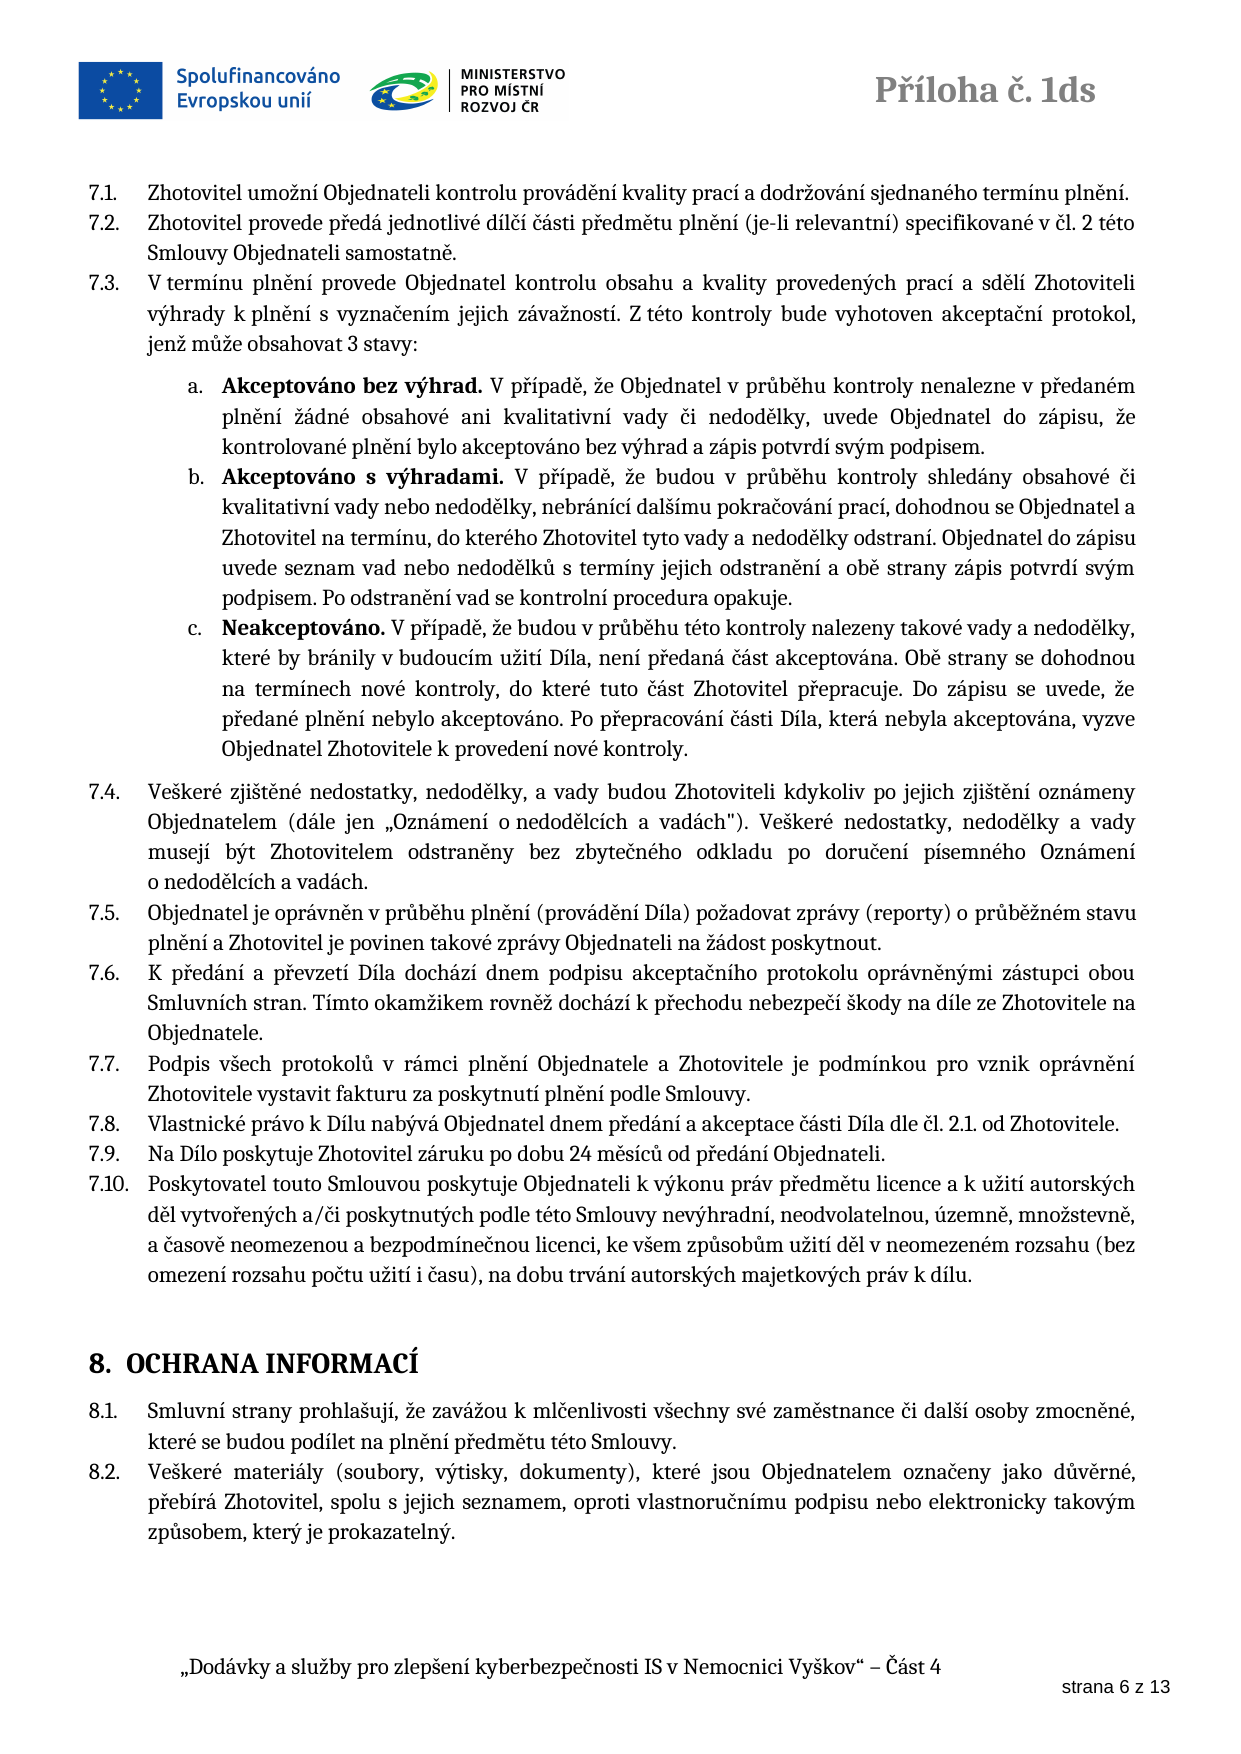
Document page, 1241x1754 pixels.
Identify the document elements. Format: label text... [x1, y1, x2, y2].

list V termínu plnění provede Objednatel kontrolu obsahu a kvality provedených prací a sdělí Zhotoviteli výhrady k plnění s vyznačením jejich závažností. Z této kontroly bude vyhotoven akceptační protokol, jenž může obsahovat 3 stavy: [89, 270, 1137, 357]
list Na Dílo poskytuje Zhotovitel záruku po dobu 24 měsíců od předání Objednateli. [89, 1141, 1137, 1167]
list Veškeré materiály (soubory, výtisky, dokumenty), které jsou Objednatelem označeny jako důvěrné, přebírá Zhotovitel, spolu s jejich seznamem, oproti vlastnoručnímu podpisu nebo elektronicky takovým způsobem, který je prokazatelný. [89, 1459, 1137, 1546]
text a. Akceptováno bez výhrad. V případě, že Objednatel v průběhu kontroly nenalezne v předaném plnění žádné obsahové ani kvalitativní vady či nedodělky, uvede Objednatel do zápisu, že kontrolované plnění bylo akceptováno bez výhrad a zápis potvrdí svým podpisem. [188, 373, 1137, 460]
text b. Akceptováno s výhradami. V případě, že budou v průběhu kontroly shledány obsahové či kvalitativní vady nebo nedodělky, nebránící dalšímu pokračování prací, dohodnou se Objednatel a Zhotovitel na termínu, do kterého Zhotovitel tyto vady a nedodělky odstraní. Objednatel do zápisu uvede seznam vad nebo nedodělků s termíny jejich odstranění a obě strany zápis potvrdí svým podpisem. Po odstranění vad se kontrolní procedura opakuje. [188, 464, 1137, 611]
list Zhotovitel umožní Objednateli kontrolu provádění kvality prací a dodržování sjednaného termínu plnění. [89, 179, 1137, 206]
list Smluvní strany prohlašují, že zavážou k mlčenlivosti všechny své zaměstnance či další osoby zmocněné, které se budou podílet na plnění předmětu této Smlouvy. [89, 1398, 1137, 1455]
list Vlastnické právo k Dílu nabývá Objednatel dnem předání a akceptace části Díla dle čl. 2.1. od Zhotovitele. [89, 1111, 1137, 1137]
list Zhotovitel provede předá jednotlivé dílčí části předmětu plnění (je-li relevantní) specifikované v čl. 2 této Smlouvy Objednateli samostatně. [89, 210, 1137, 266]
subtitle OCHRANA INFORMACÍ [89, 1347, 1137, 1381]
list K předání a převzetí Díla dochází dnem podpisu akceptačního protokolu oprávněnými zástupci obou Smluvních stran. Tímto okamžikem rovněž dochází k přechodu nebezpečí škody na díle ze Zhotovitele na Objednatele. [89, 960, 1137, 1047]
list Objednatel je oprávněn v průběhu plnění (provádění Díla) požadovat zprávy (reporty) o průběžném stavu plnění a Zhotovitel je povinen takové zprávy Objednateli na žádost poskytnout. [89, 899, 1137, 956]
list Poskytovatel touto Smlouvou poskytuje Objednateli k výkonu práv předmětu licence a k užití autorských děl vytvořených a/či poskytnutých podle této Smlouvy nevýhradní, neodvolatelnou, územně, množstevně, a časově neomezenou a bezpodmínečnou licenci, ke všem způsobům užití děl v neomezeném rozsahu (bez omezení rozsahu počtu užití i času), na dobu trvání autorských majetkových práv k dílu. [89, 1171, 1137, 1288]
list Veškeré zjištěné nedostatky, nedodělky, a vady budou Zhotoviteli kdykoliv po jejich zjištění oznámeny Objednatelem (dále jen „Oznámení o nedodělcích a vadách"). Veškeré nedostatky, nedodělky a vady musejí být Zhotovitelem odstraněny bez zbytečného odkladu po doručení písemného Oznámení o nedodělcích a vadách. [89, 778, 1137, 896]
list Podpis všech protokolů v rámci plnění Objednatele a Zhotovitele je podmínkou pro vznik oprávnění Zhotovitele vystavit fakturu za poskytnutí plnění podle Smlouvy. [89, 1050, 1137, 1107]
picture [77, 60, 569, 121]
text c. Neakceptováno. V případě, že budou v průběhu této kontroly nalezeny takové vady a nedodělky, které by bránily v budoucím užití Díla, není předaná část akceptována. Obě strany se dohodnou na termínech nové kontroly, do které tuto část Zhotovitel přepracuje. Do zápisu se uvede, že předané plnění nebylo akceptováno. Po přepracování části Díla, která nebyla akceptována, vyzve Objednatel Zhotovitele k provedení nové kontroly. [188, 615, 1137, 762]
